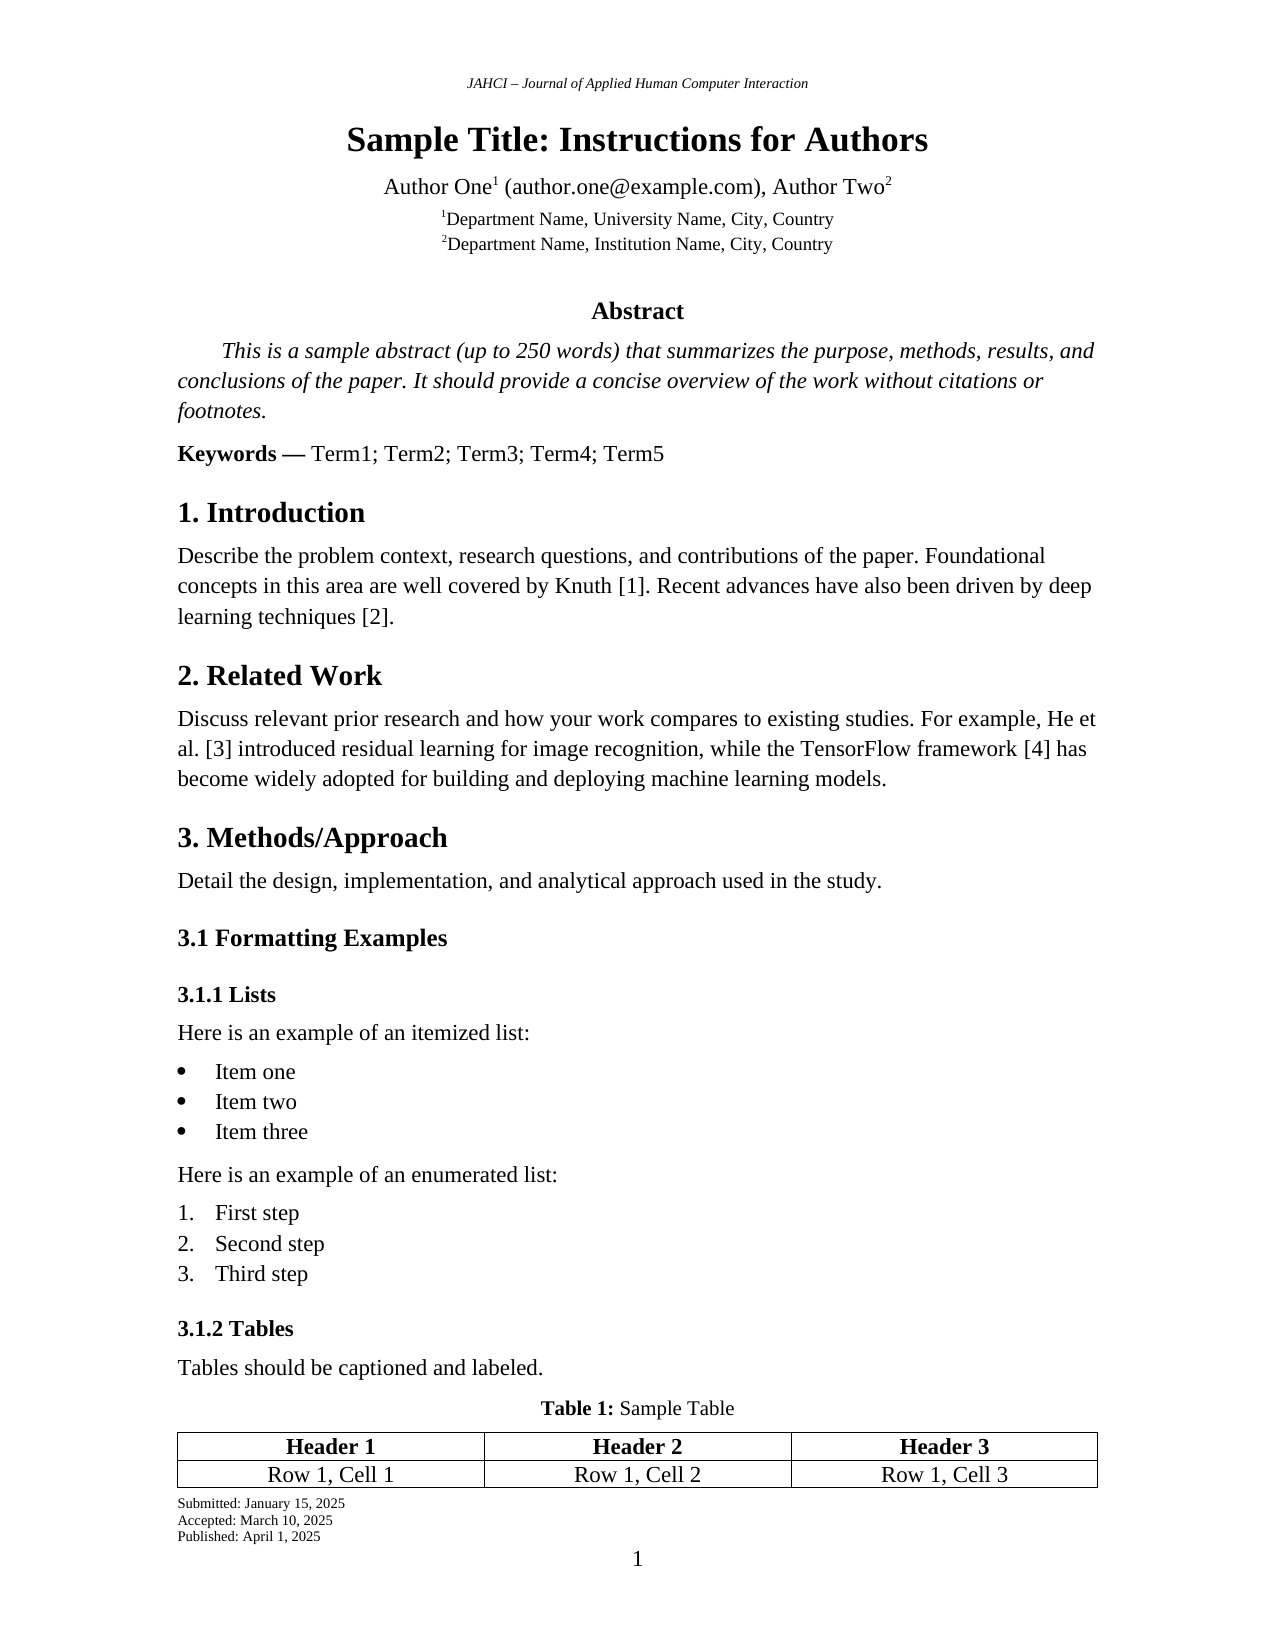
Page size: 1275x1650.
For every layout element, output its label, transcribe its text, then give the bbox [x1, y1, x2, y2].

list First step [177, 1199, 1098, 1226]
table_cell Row 1, Cell 2 [485, 1461, 791, 1487]
text Sample Title: Instructions for Authors [177, 118, 1098, 159]
text 1. Introduction [177, 496, 1098, 529]
text Here is an example of an enumerated list: [177, 1161, 1098, 1187]
text Keywords — Term1; Term2; Term3; Term4; Term5 [177, 440, 1098, 467]
text Detail the design, implementation, and analytical approach used in the study. [177, 867, 1098, 894]
text 3.1 Formatting Examples [177, 923, 1098, 951]
text 3.1.2 Tables [177, 1315, 1098, 1341]
text 1Department Name, University Name, City, Country [177, 208, 1098, 229]
text 3.1.1 Lists [177, 981, 1098, 1007]
table_cell Row 1, Cell 1 [178, 1461, 484, 1487]
text This is a sample abstract (up to 250 words) that summarizes the purpose, methods, results, and conclusions of the paper. It should provide a concise overview of the work without citations or footnotes. [177, 337, 1098, 424]
list Item one [177, 1058, 1098, 1084]
text Table 1: Sample Table [177, 1396, 1098, 1420]
table_header Header 1 [178, 1433, 484, 1459]
table_header Header 3 [792, 1433, 1097, 1459]
list Item two [177, 1088, 1098, 1114]
list Third step [177, 1260, 1098, 1286]
table_cell Row 1, Cell 3 [792, 1461, 1097, 1487]
text Author One1 (author.one@example.com), Author Two2 [177, 173, 1098, 200]
text 2. Related Work [177, 658, 1098, 692]
text Discuss relevant prior research and how your work compares to existing studies. For example, He et al. [3] introduced residual learning for image recognition, while the TensorFlow framework [4] has become widely adopted for building and deploying machine learning models. [177, 705, 1098, 792]
list Second step [177, 1229, 1098, 1256]
text Here is an example of an itemized list: [177, 1019, 1098, 1046]
table_header Header 2 [485, 1433, 791, 1459]
text Tables should be captioned and labeled. [177, 1353, 1098, 1380]
list Item three [177, 1118, 1098, 1144]
text 3. Methods/Approach [177, 821, 1098, 854]
text Describe the problem context, research questions, and contributions of the paper. Foundational concepts in this area are well covered by Knuth [1]. Recent advances have also been driven by deep learning techniques [2]. [177, 542, 1098, 629]
text Abstract [177, 296, 1098, 324]
text 2Department Name, Institution Name, City, Country [177, 232, 1098, 254]
